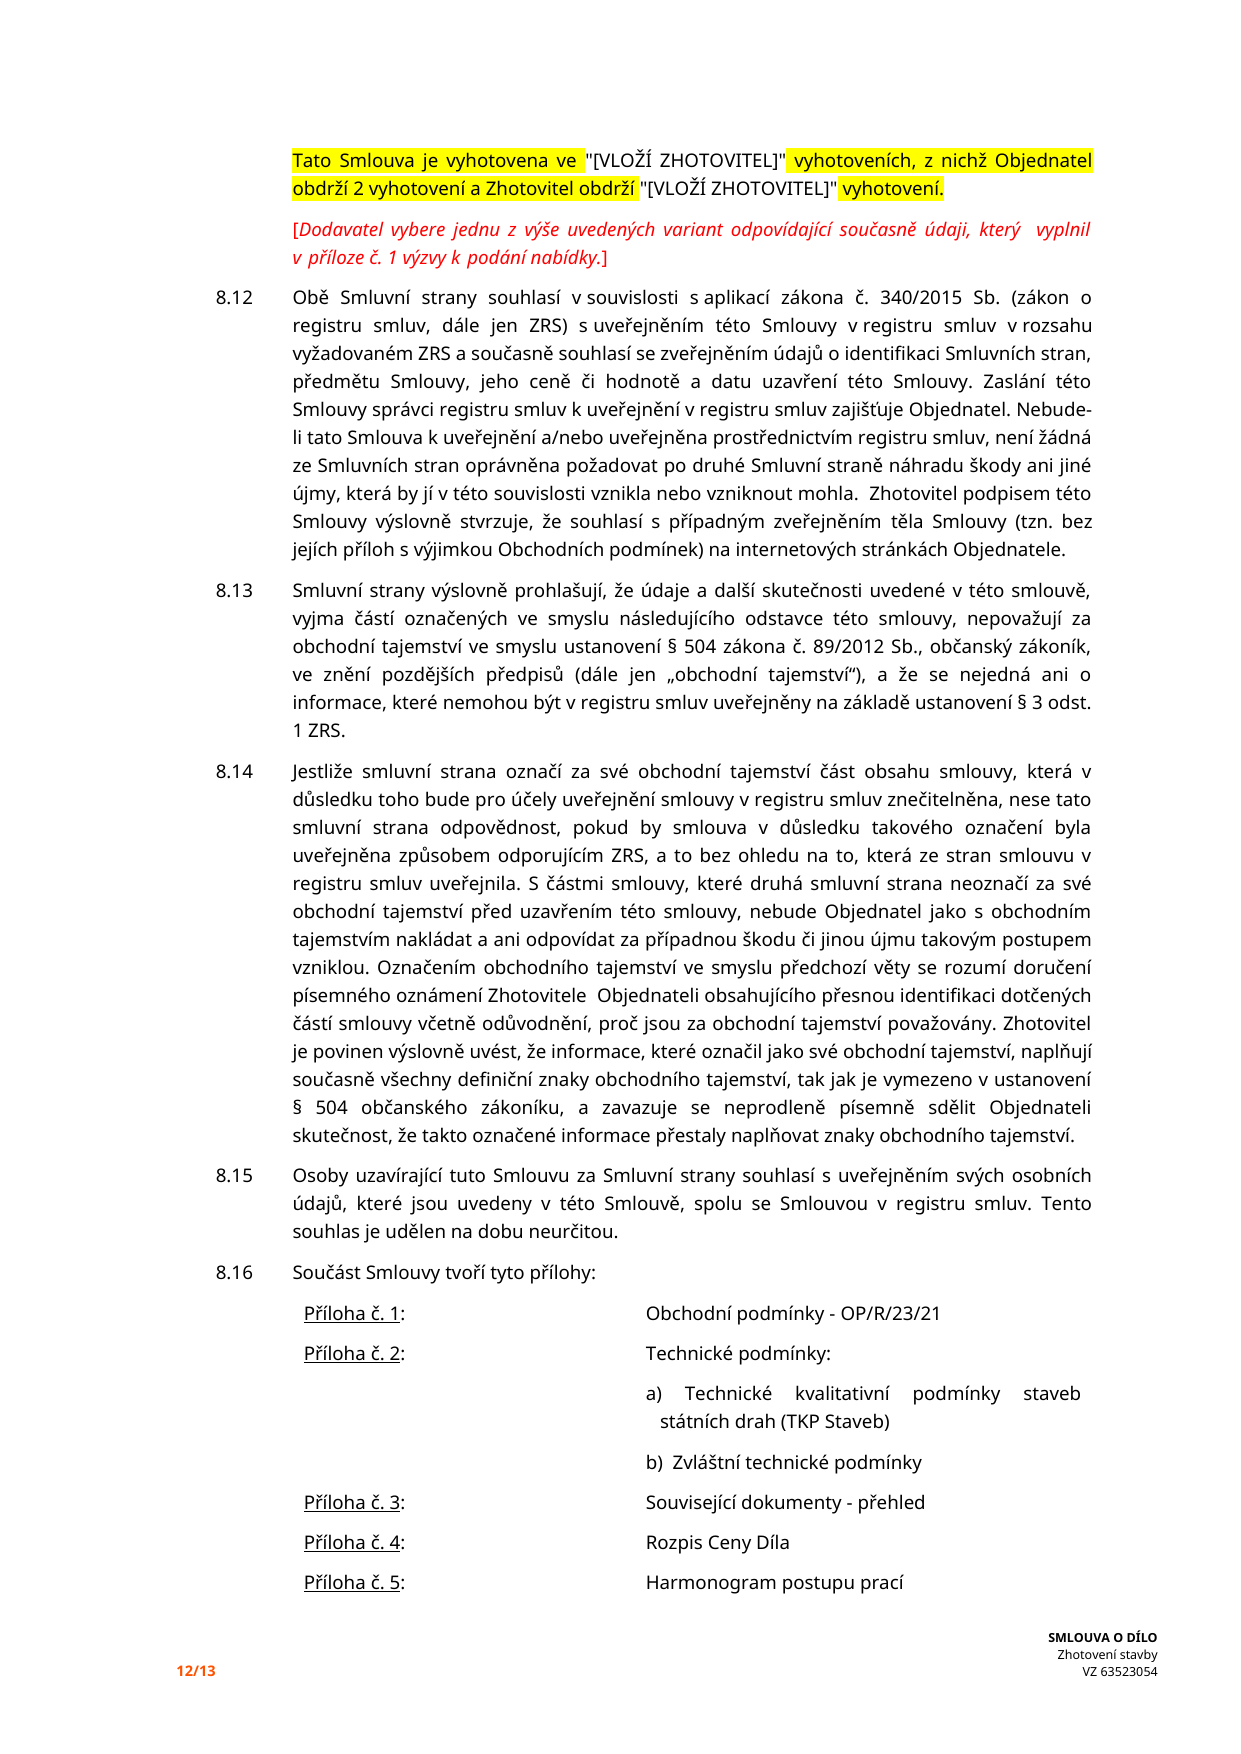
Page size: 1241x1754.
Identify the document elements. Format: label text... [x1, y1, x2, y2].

table_cell Rozpis Ceny Díla [572, 1529, 1093, 1569]
text Jestliže smluvní strana označí za své obchodní tajemství část obsahu smlouvy, která v důsledku toho bude pro účely uveřejnění smlouvy v registru smluv znečitelněna, nese tato smluvní strana odpovědnost, pokud by smlouva v důsledku takového označení byla uveřejněna způsobem odporujícím ZRS, a to bez ohledu na to, která ze stran smlouvu v registru smluv uveřejnila. S částmi smlouvy, které druhá smluvní strana neoznačí za své obchodní tajemství před uzavřením této smlouvy, nebude Objednatel jako s obchodním tajemstvím nakládat a ani odpovídat za případnou škodu či jinou újmu takovým postupem vzniklou. Označením obchodního tajemství ve smyslu předchozí věty se rozumí doručení písemného oznámení Zhotovitele Objednateli obsahujícího přesnou identifikaci dotčených částí smlouvy včetně odůvodnění, proč jsou za obchodní tajemství považovány. Zhotovitel je povinen výslovně uvést, že informace, které označil jako své obchodní tajemství, naplňují současně všechny definiční znaky obchodního tajemství, tak jak je vymezeno v ustanovení § 504 občanského zákoníku, a zavazuje se neprodleně písemně sdělit Objednateli skutečnost, že takto označené informace přestaly naplňovat znaky obchodního tajemství. [216, 758, 1093, 1148]
list Tato Smlouva je vyhotovena ve "[VLOŽÍ ZHOTOVITEL]" vyhotoveních, z nichž Objednatel obdrží 2 vyhotovení a Zhotovitel obdrží "[VLOŽÍ ZHOTOVITEL]" vyhotovení. [292, 147, 1093, 201]
table_cell Příloha č. 4: [216, 1529, 572, 1569]
list [Dodavatel vybere jednu z výše uvedených variant odpovídající současně údaji, který vyplnil v příloze č. 1 výzvy k podání nabídky.] [292, 216, 1093, 269]
text Obě Smluvní strany souhlasí v souvislosti s aplikací zákona č. 340/2015 Sb. (zákon o registru smluv, dále jen ZRS) s uveřejněním této Smlouvy v registru smluv v rozsahu vyžadovaném ZRS a současně souhlasí se zveřejněním údajů o identifikaci Smluvních stran, předmětu Smlouvy, jeho ceně či hodnotě a datu uzavření této Smlouvy. Zaslání této Smlouvy správci registru smluv k uveřejnění v registru smluv zajišťuje Objednatel. Nebude-li tato Smlouva k uveřejnění a/nebo uveřejněna prostřednictvím registru smluv, není žádná ze Smluvních stran oprávněna požadovat po druhé Smluvní straně náhradu škody ani jiné újmy, která by jí v této souvislosti vznikla nebo vzniknout mohla. Zhotovitel podpisem této Smlouvy výslovně stvrzuje, že souhlasí s případným zveřejněním těla Smlouvy (tzn. bez jejích příloh s výjimkou Obchodních podmínek) na internetových stránkách Objednatele. [216, 284, 1093, 562]
text Smluvní strany výslovně prohlašují, že údaje a další skutečnosti uvedené v této smlouvě, vyjma částí označených ve smyslu následujícího odstavce této smlouvy, nepovažují za obchodní tajemství ve smyslu ustanovení § 504 zákona č. 89/2012 Sb., občanský zákoník, ve znění pozdějších předpisů (dále jen „obchodní tajemství“), a že se nejedná ani o informace, které nemohou být v registru smluv uveřejněny na základě ustanovení § 3 odst. 1 ZRS. [216, 577, 1093, 743]
table_cell Příloha č. 5: [216, 1569, 572, 1595]
table_cell Příloha č. 3: [216, 1489, 572, 1529]
text Osoby uzavírající tuto Smlouvu za Smluvní strany souhlasí s uveřejněním svých osobních údajů, které jsou uvedeny v této Smlouvě, spolu se Smlouvou v registru smluv. Tento souhlas je udělen na dobu neurčitou. [216, 1163, 1093, 1244]
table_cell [572, 1569, 1093, 1595]
text Součást Smlouvy tvoří tyto přílohy: [216, 1259, 1093, 1285]
table_header Obchodní podmínky - OP/R/23/21 [572, 1300, 1093, 1340]
table_header Příloha č. 1: [216, 1300, 572, 1340]
table_cell Související dokumenty - přehled [572, 1489, 1093, 1529]
table_cell Příloha č. 2: [216, 1340, 572, 1489]
table_cell Technické podmínky: a) Technické kvalitativní podmínky staveb státních drah (TKP Staveb) b) Zvláštní technické podmínky [572, 1340, 1093, 1489]
